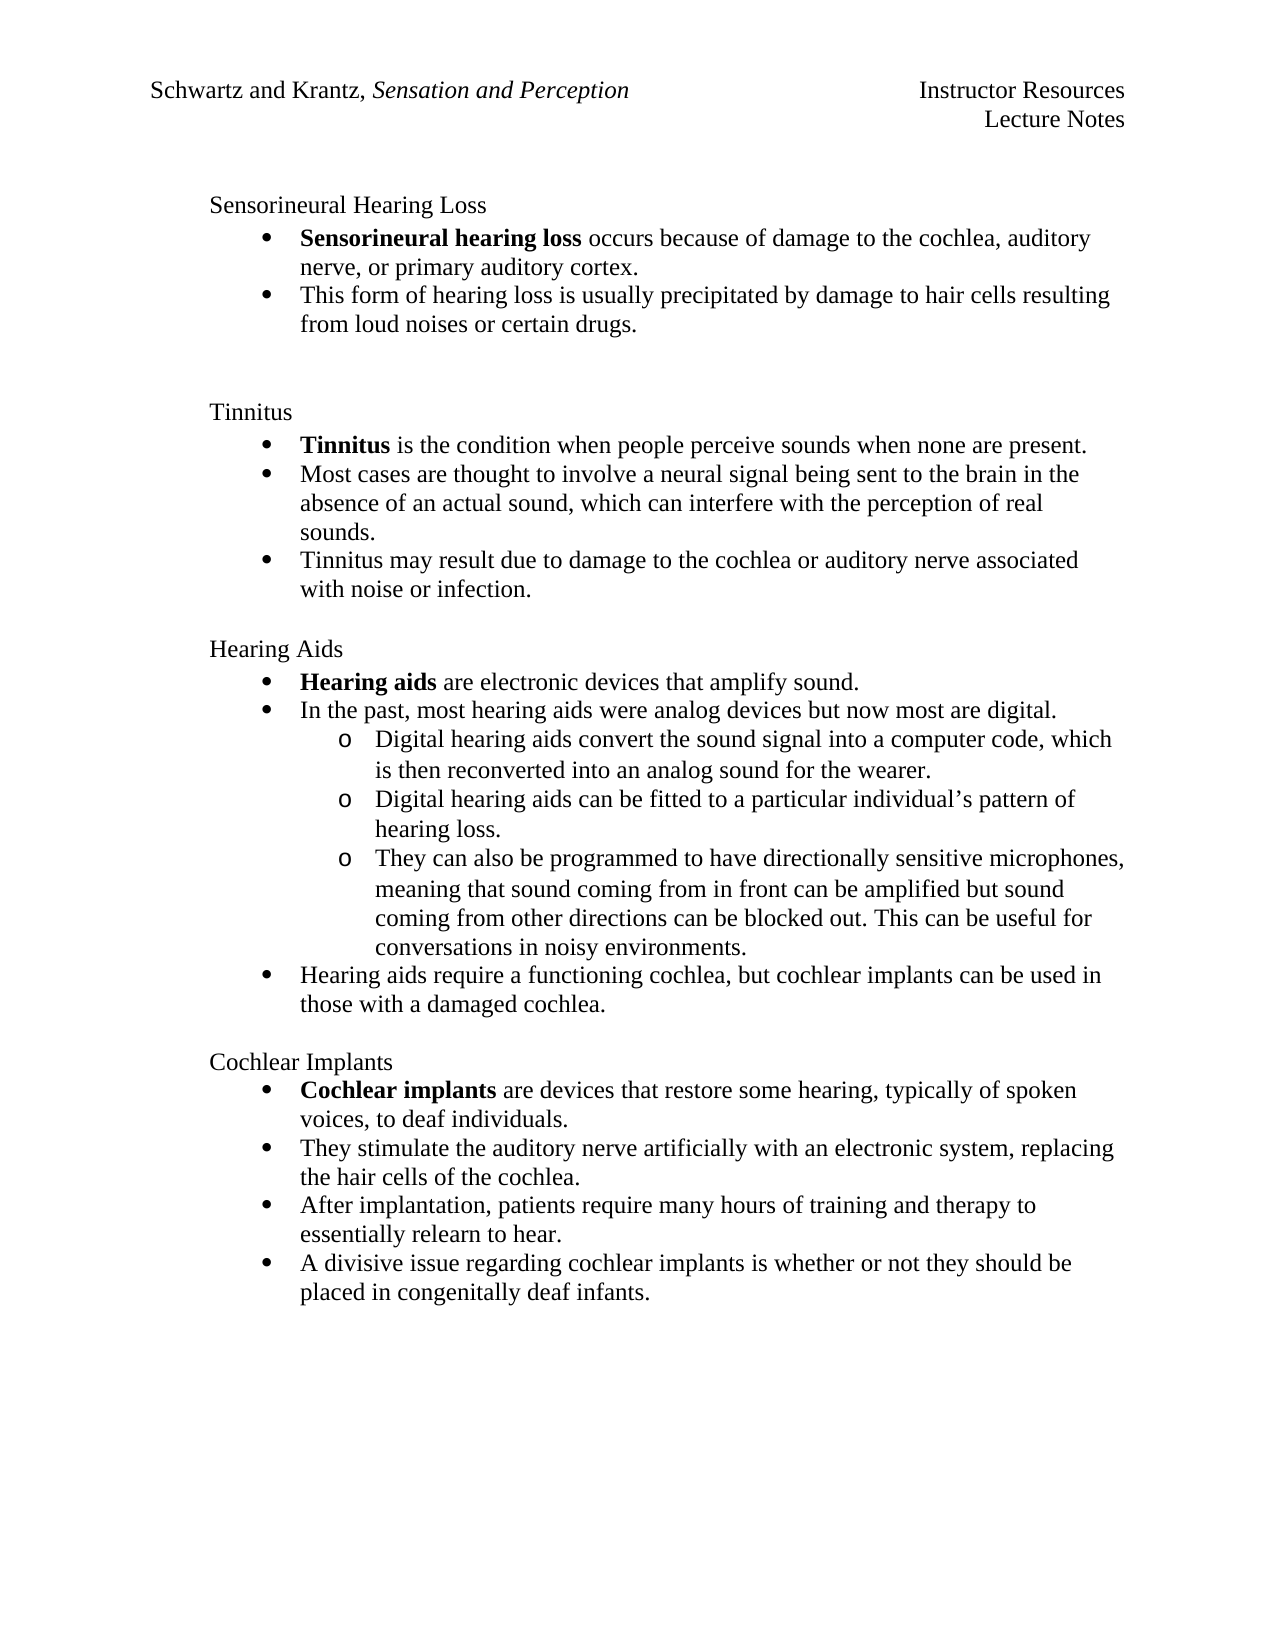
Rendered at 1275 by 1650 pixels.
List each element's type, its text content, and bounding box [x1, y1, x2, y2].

list Digital hearing aids convert the sound signal into a computer code, which is then reconverted into an analog sound for the wearer. [337, 724, 1125, 784]
text Tinnitus [150, 397, 1125, 426]
list After implantation, patients require many hours of training and therapy to essentially relearn to hear. [262, 1190, 1125, 1248]
list They stimulate the auditory nerve artificially with an electronic system, replacing the hair cells of the cochlea. [262, 1133, 1125, 1190]
text Hearing Aids [150, 634, 1125, 662]
list Digital hearing aids can be fitted to a particular individual’s pattern of hearing loss. [337, 784, 1125, 843]
list A divisive issue regarding cochlear implants is whether or not they should be placed in congenitally deaf infants. [262, 1248, 1125, 1305]
list Tinnitus is the condition when people perceive sounds when none are present. [262, 430, 1125, 459]
text Sensorineural Hearing Loss [150, 190, 1125, 219]
list Tinnitus may result due to damage to the cochlea or auditory nerve associated with noise or infection. [262, 545, 1125, 603]
list This form of hearing loss is usually precipitated by damage to hair cells resulting from loud noises or certain drugs. [262, 280, 1125, 338]
list Sensorineural hearing loss occurs because of damage to the cochlea, auditory nerve, or primary auditory cortex. [262, 223, 1125, 280]
list In the past, most hearing aids were analog devices but now most are digital. [262, 695, 1125, 724]
text Cochlear Implants [150, 1047, 1125, 1075]
list Hearing aids require a functioning cochlea, but cochlear implants can be used in those with a damaged cochlea. [262, 960, 1125, 1018]
list Most cases are thought to involve a neural signal being sent to the brain in the absence of an actual sound, which can interfere with the perception of real sounds. [262, 459, 1125, 545]
list Cochlear implants are devices that restore some hearing, typically of spoken voices, to deaf individuals. [262, 1075, 1125, 1133]
list They can also be programmed to have directionally sensitive microphones, meaning that sound coming from in front can be amplified but sound coming from other directions can be blocked out. This can be useful for conversations in noisy environments. [337, 843, 1125, 960]
list Hearing aids are electronic devices that amplify sound. [262, 667, 1125, 695]
